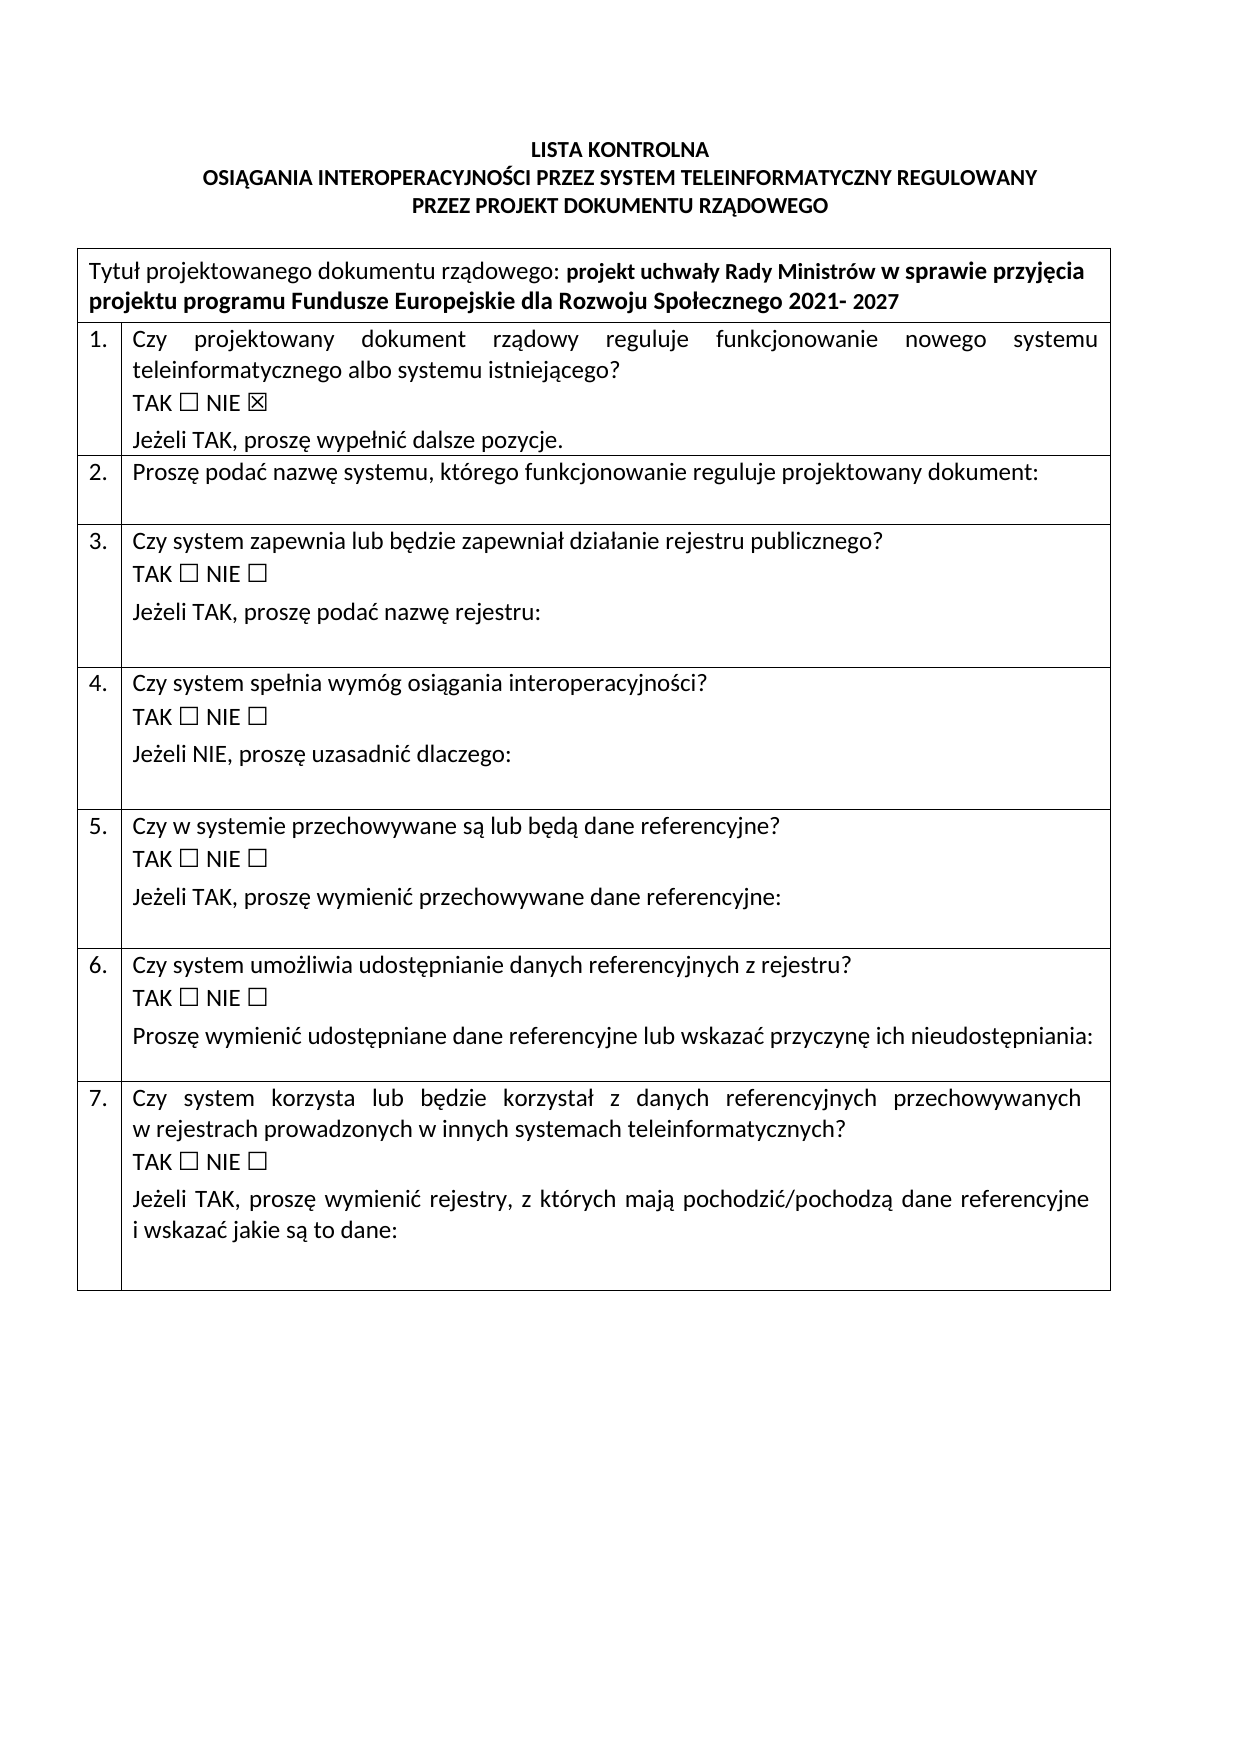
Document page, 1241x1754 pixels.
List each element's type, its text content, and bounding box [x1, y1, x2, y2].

table_cell [78, 949, 121, 1081]
table_cell [78, 456, 121, 524]
table_cell [78, 525, 121, 667]
table_cell [78, 668, 121, 809]
table_cell Czy projektowany dokument rządowy reguluje funkcjonowanie nowego systemu teleinformatycznego albo systemu istniejącego? TAK NIE Jeżeli TAK, proszę wypełnić dalsze pozycje. [122, 323, 1110, 455]
table_header Tytuł projektowanego dokumentu rządowego: projekt uchwały Rady Ministrów w sprawie przyjęcia projektu programu Fundusze Europejskie dla Rozwoju Społecznego 2021- 2027 [78, 249, 1110, 322]
table_cell Czy w systemie przechowywane są lub będą dane referencyjne? TAK NIE Jeżeli TAK, proszę wymienić przechowywane dane referencyjne: [122, 810, 1110, 948]
table_cell Czy system korzysta lub będzie korzystał z danych referencyjnych przechowywanych w rejestrach prowadzonych w innych systemach teleinformatycznych? TAK NIE Jeżeli TAK, proszę wymienić rejestry, z których mają pochodzić/pochodzą dane referencyjne i wskazać jakie są to dane: [122, 1082, 1110, 1290]
table_cell Proszę podać nazwę systemu, którego funkcjonowanie reguluje projektowany dokument: [122, 456, 1110, 524]
table_cell [78, 323, 121, 455]
text LISTA KONTROLNA OSIĄGANIA INTEROPERACYJNOŚCI PRZEZ SYSTEM TELEINFORMATYCZNY REGULOWANY [89, 136, 1152, 192]
table_cell [78, 1082, 121, 1290]
table_cell Czy system zapewnia lub będzie zapewniał działanie rejestru publicznego? TAK NIE Jeżeli TAK, proszę podać nazwę rejestru: [122, 525, 1110, 667]
text PRZEZ PROJEKT DOKUMENTU RZĄDOWEGO [89, 192, 1152, 219]
table_cell Czy system umożliwia udostępnianie danych referencyjnych z rejestru? TAK NIE Proszę wymienić udostępniane dane referencyjne lub wskazać przyczynę ich nieudostępniania: [122, 949, 1110, 1081]
table_cell [78, 810, 121, 948]
table_cell Czy system spełnia wymóg osiągania interoperacyjności? TAK NIE Jeżeli NIE, proszę uzasadnić dlaczego: [122, 668, 1110, 809]
